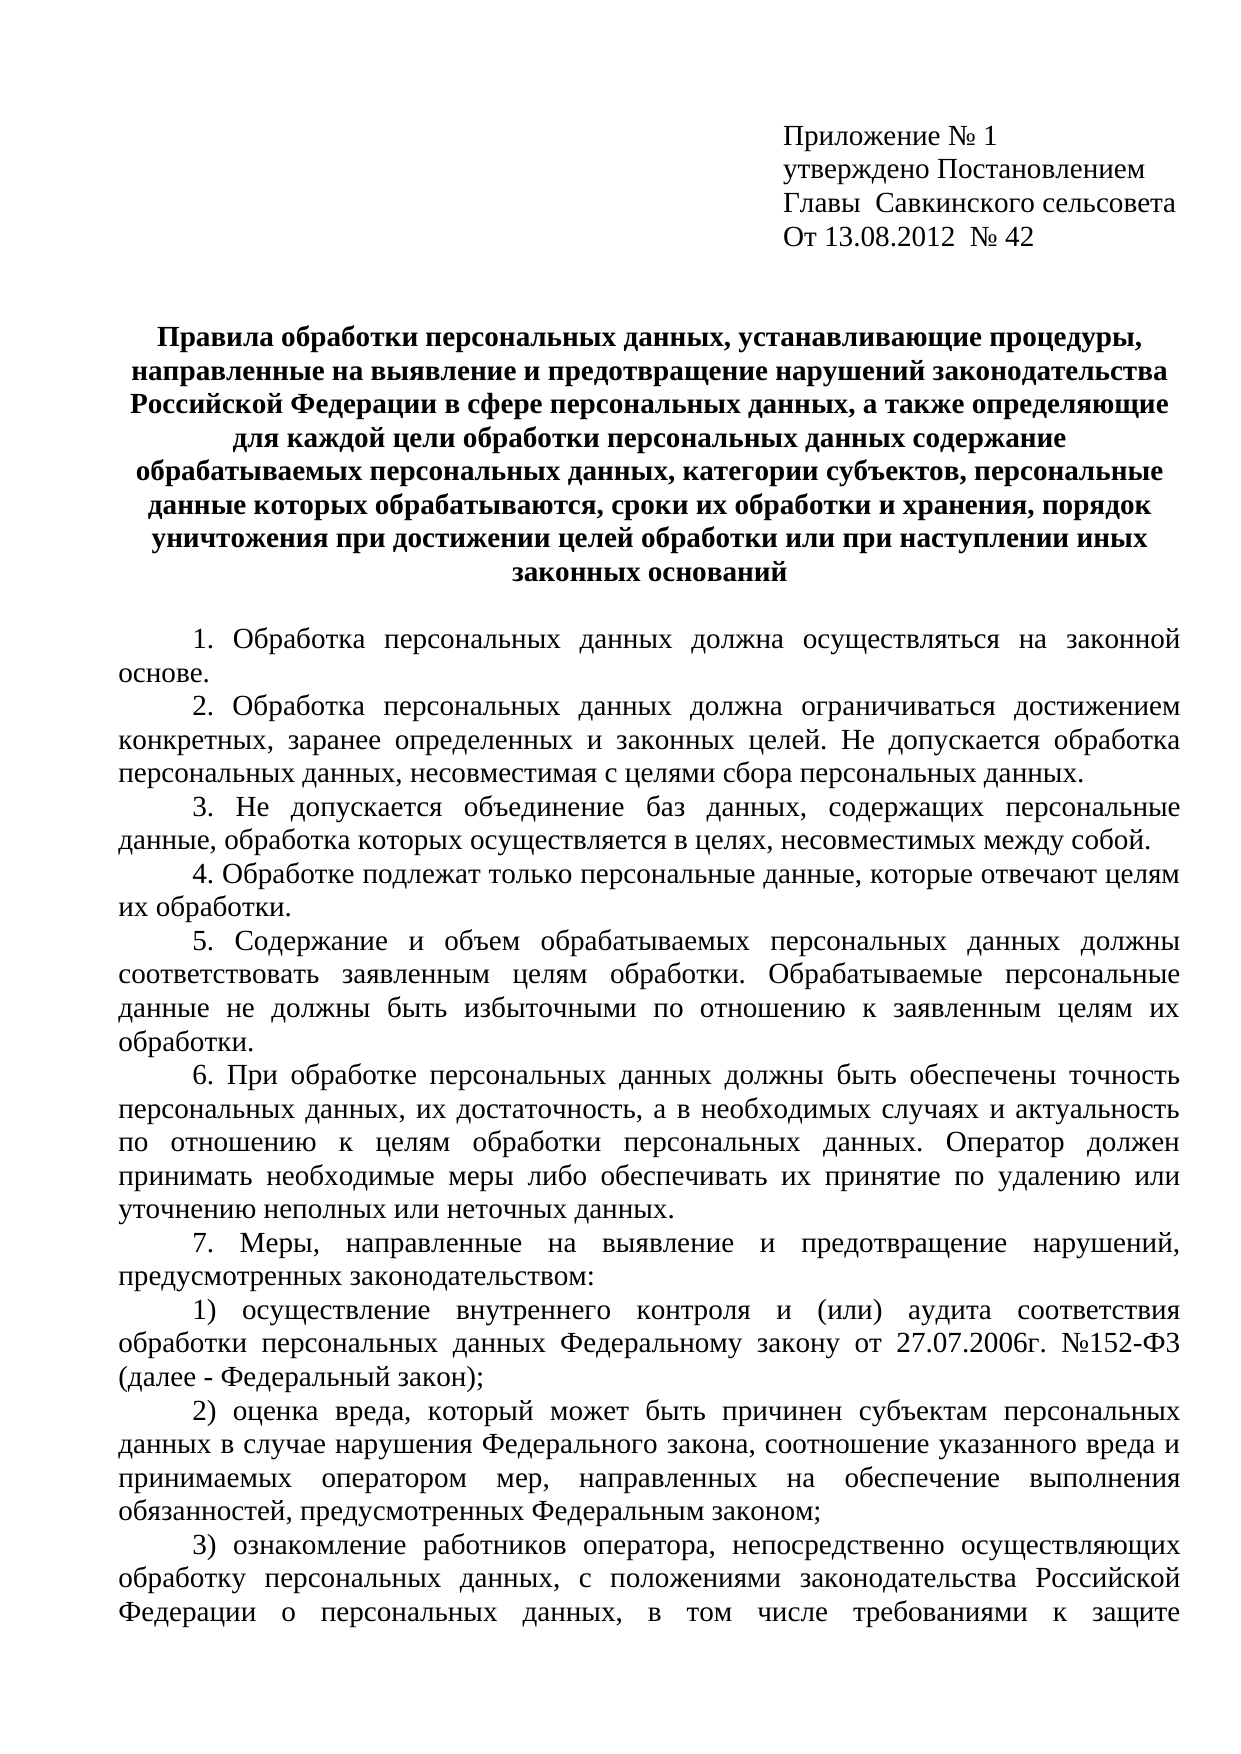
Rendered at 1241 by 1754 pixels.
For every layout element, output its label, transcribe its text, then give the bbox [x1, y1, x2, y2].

text 4. Обработке подлежат только персональные данные, которые отвечают целям их обработки. [118, 856, 1181, 923]
text От 13.08.2012 № 42 [783, 219, 1181, 252]
text Приложение № 1 [783, 118, 1181, 152]
text 5. Содержание и объем обрабатываемых персональных данных должны соответствовать заявленным целям обработки. Обрабатываемые персональные данные не должны быть избыточными по отношению к заявленным целям их обработки. [118, 923, 1181, 1057]
text 7. Меры, направленные на выявление и предотвращение нарушений, предусмотренных законодательством: [118, 1225, 1181, 1292]
text 1) осуществление внутреннего контроля и (или) аудита соответствия обработки персональных данных Федеральному закону от 27.07.2006г. №152-Ф3 (далее - Федеральный закон); [118, 1292, 1181, 1393]
text Главы Савкинского сельсовета [783, 185, 1181, 219]
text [118, 1527, 1181, 1627]
text Правила обработки персональных данных, устанавливающие процедуры, направленные на выявление и предотвращение нарушений законодательства Российской Федерации в сфере персональных данных, а также определяющие для каждой цели обработки персональных данных содержание обрабатываемых персональных данных, категории субъектов, персональные данные которых обрабатываются, сроки их обработки и хранения, порядок уничтожения при достижении целей обработки или при наступлении иных законных оснований [118, 319, 1181, 588]
text 2) оценка вреда, который может быть причинен субъектам персональных данных в случае нарушения Федерального закона, соотношение указанного вреда и принимаемых оператором мер, направленных на обеспечение выполнения обязанностей, предусмотренных Федеральным законом; [118, 1393, 1181, 1527]
text 6. При обработке персональных данных должны быть обеспечены точность персональных данных, их достаточность, а в необходимых случаях и актуальность по отношению к целям обработки персональных данных. Оператор должен принимать необходимые меры либо обеспечивать их принятие по удалению или уточнению неполных или неточных данных. [118, 1057, 1181, 1225]
text 2. Обработка персональных данных должна ограничиваться достижением конкретных, заранее определенных и законных целей. Не допускается обработка персональных данных, несовместимая с целями сбора персональных данных. [118, 688, 1181, 789]
text 3. Не допускается объединение баз данных, содержащих персональные данные, обработка которых осуществляется в целях, несовместимых между собой. [118, 789, 1181, 856]
text 1. Обработка персональных данных должна осуществляться на законной основе. [118, 621, 1181, 688]
text утверждено Постановлением [783, 152, 1181, 185]
